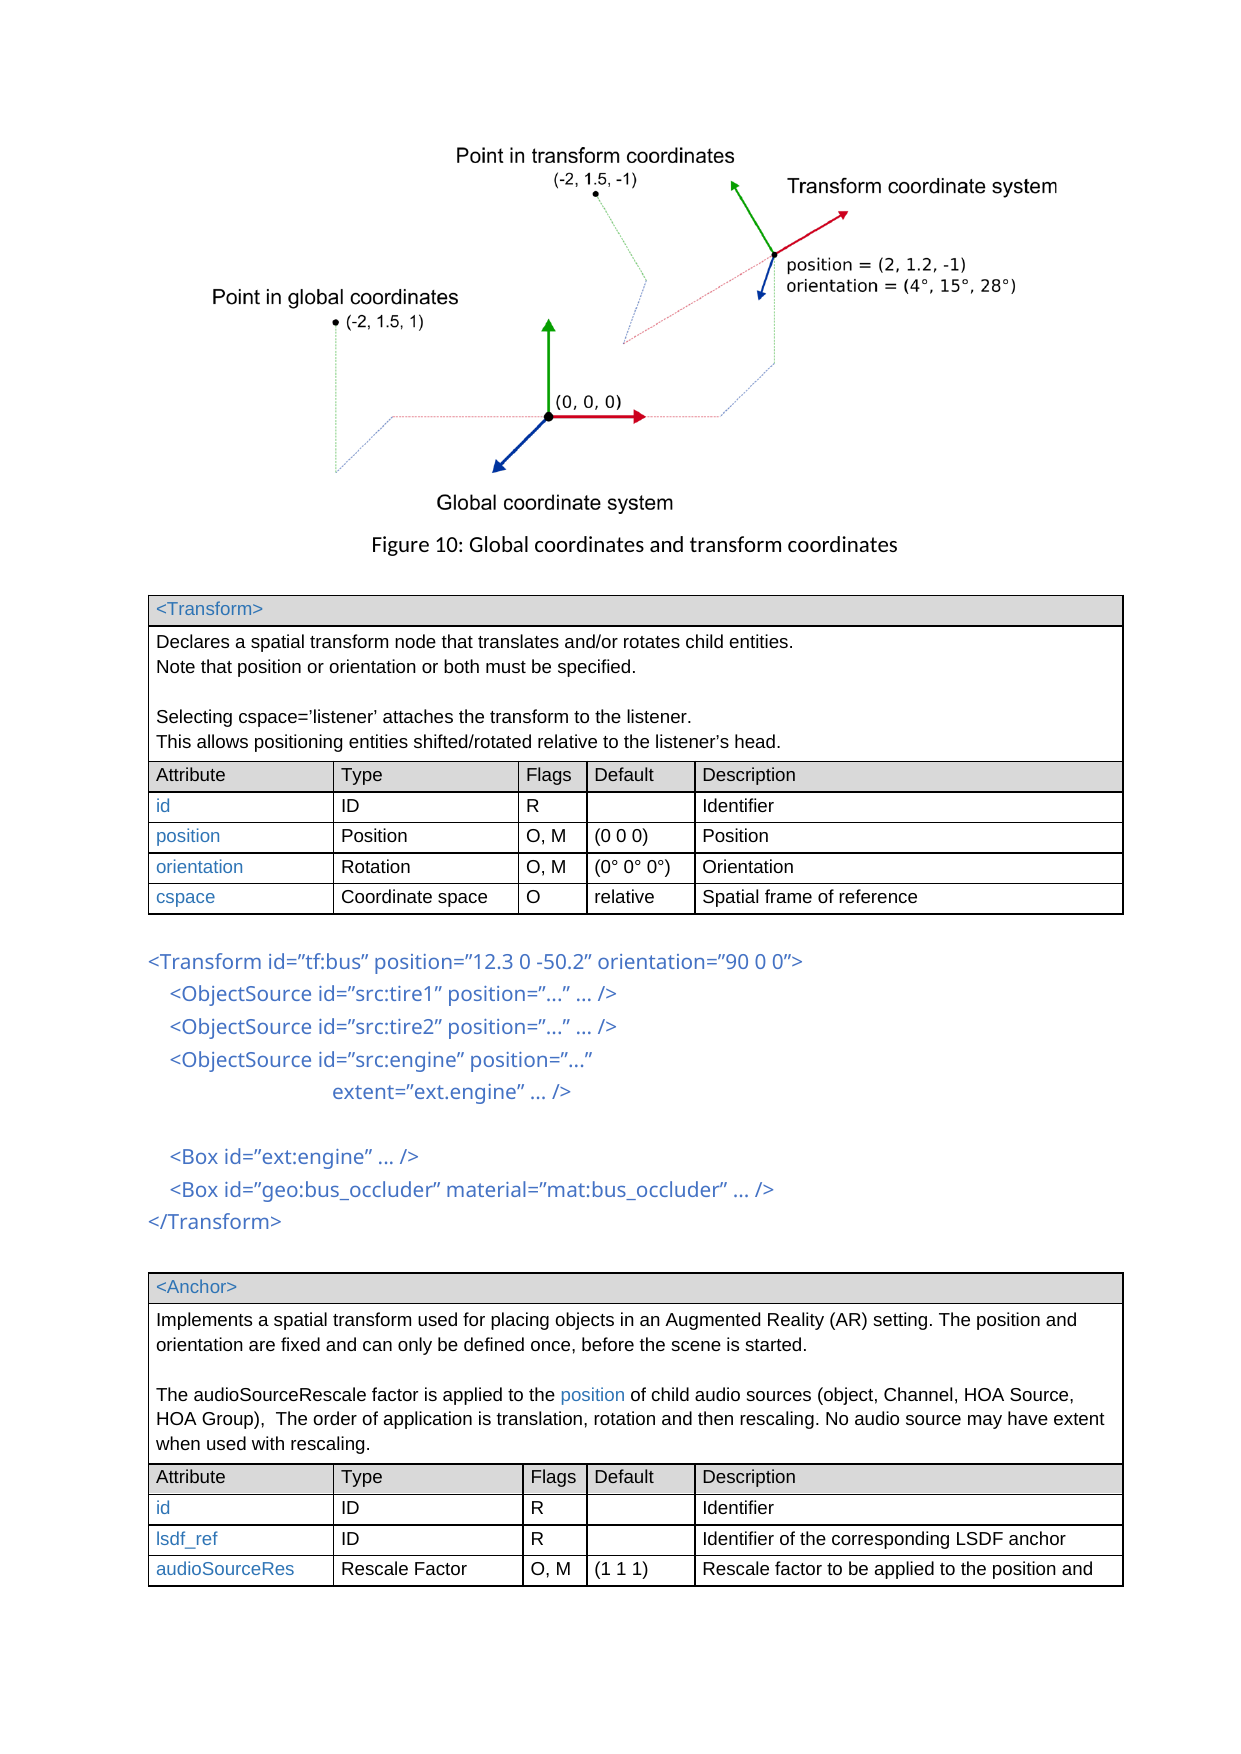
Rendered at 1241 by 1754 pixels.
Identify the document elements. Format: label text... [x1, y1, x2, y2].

table_cell Default [588, 762, 694, 791]
table_cell (0 0 0) [588, 823, 694, 852]
text <ObjectSource id=”src:tire2” position=”...” ... /> [148, 1012, 1122, 1041]
table_header <Transform> [149, 596, 1122, 625]
table_cell R [524, 1526, 586, 1554]
table_cell Orientation [696, 854, 1122, 883]
table_cell orientation [149, 854, 333, 883]
table_cell [588, 793, 694, 822]
table_cell O, M [519, 823, 586, 852]
table_cell ID [334, 793, 518, 822]
text <ObjectSource id=”src:tire1” position=”...” ... /> [148, 979, 1122, 1008]
table_cell Rotation [334, 854, 518, 883]
table_cell Default [588, 1465, 694, 1493]
table_cell position [149, 823, 333, 852]
table_cell Rescale Factor [334, 1556, 522, 1585]
table_cell ID [334, 1526, 522, 1554]
table_cell Flags [524, 1465, 586, 1493]
table_cell Implements a spatial transform used for placing objects in an Augmented Reality (AR) setting. The position and orientation are fixed and can only be defined once, before the scene is started. The audioSourceRescale factor is applied to the position of child audio sources (object, Channel, HOA Source, HOA Group), The order of application is translation, rotation and then rescaling. No audio source may have extent when used with rescaling. [149, 1304, 1122, 1463]
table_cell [696, 1556, 1122, 1585]
text <Box id=”ext:engine” ... /> [148, 1142, 1122, 1171]
table_cell audioSourceRescale [149, 1556, 333, 1585]
table_cell lsdf_ref [149, 1526, 333, 1554]
table_cell [588, 1526, 694, 1554]
table_cell Coordinate space [334, 884, 518, 913]
table_cell relative [588, 884, 694, 913]
table_cell Attribute [149, 762, 333, 791]
table_cell Description [696, 1465, 1122, 1493]
table_cell Position [696, 823, 1122, 852]
table_cell R [524, 1495, 586, 1524]
table_cell Description [696, 762, 1122, 791]
table_cell O, M [519, 854, 586, 883]
text </Transform> [148, 1207, 1122, 1236]
table_cell Spatial frame of reference [696, 884, 1122, 913]
table_cell id [149, 793, 333, 822]
table_cell Declares a spatial transform node that translates and/or rotates child entities. Note that position or orientation or both must be specified. Selecting cspace=’listener’ attaches the transform to the listener. This allows positioning entities shifted/rotated relative to the listener’s head. [149, 627, 1122, 761]
table_cell Attribute [149, 1465, 333, 1493]
table_cell (0° 0° 0°) [588, 854, 694, 883]
table_cell (1 1 1) [588, 1556, 694, 1585]
picture [213, 147, 1057, 514]
table_cell [588, 1495, 694, 1524]
text <Box id=”geo:bus_occluder” material=”mat:bus_occluder” ... /> [148, 1175, 1122, 1203]
text <ObjectSource id=”src:engine” position=”...” [148, 1045, 1122, 1073]
table_header <Anchor> [149, 1274, 1122, 1303]
table_cell R [519, 793, 586, 822]
table_cell Type [334, 1465, 522, 1493]
table_cell Type [334, 762, 518, 791]
table_cell O [519, 884, 586, 913]
table_cell Identifier [696, 1495, 1122, 1524]
table_cell ID [334, 1495, 522, 1524]
table_cell Position [334, 823, 518, 852]
text Figure 10: Global coordinates and transform coordinates [148, 530, 1122, 558]
table_cell Identifier [696, 793, 1122, 822]
text <Transform id=”tf:bus” position=”12.3 0 -50.2” orientation=”90 0 0”> [148, 947, 1122, 975]
table_cell id [149, 1495, 333, 1524]
table_cell Flags [519, 762, 586, 791]
table_cell Identifier of the corresponding LSDF anchor [696, 1526, 1122, 1554]
table_cell O, M [524, 1556, 586, 1585]
table_cell cspace [149, 884, 333, 913]
text extent=”ext.engine” ... /> [148, 1077, 1122, 1106]
